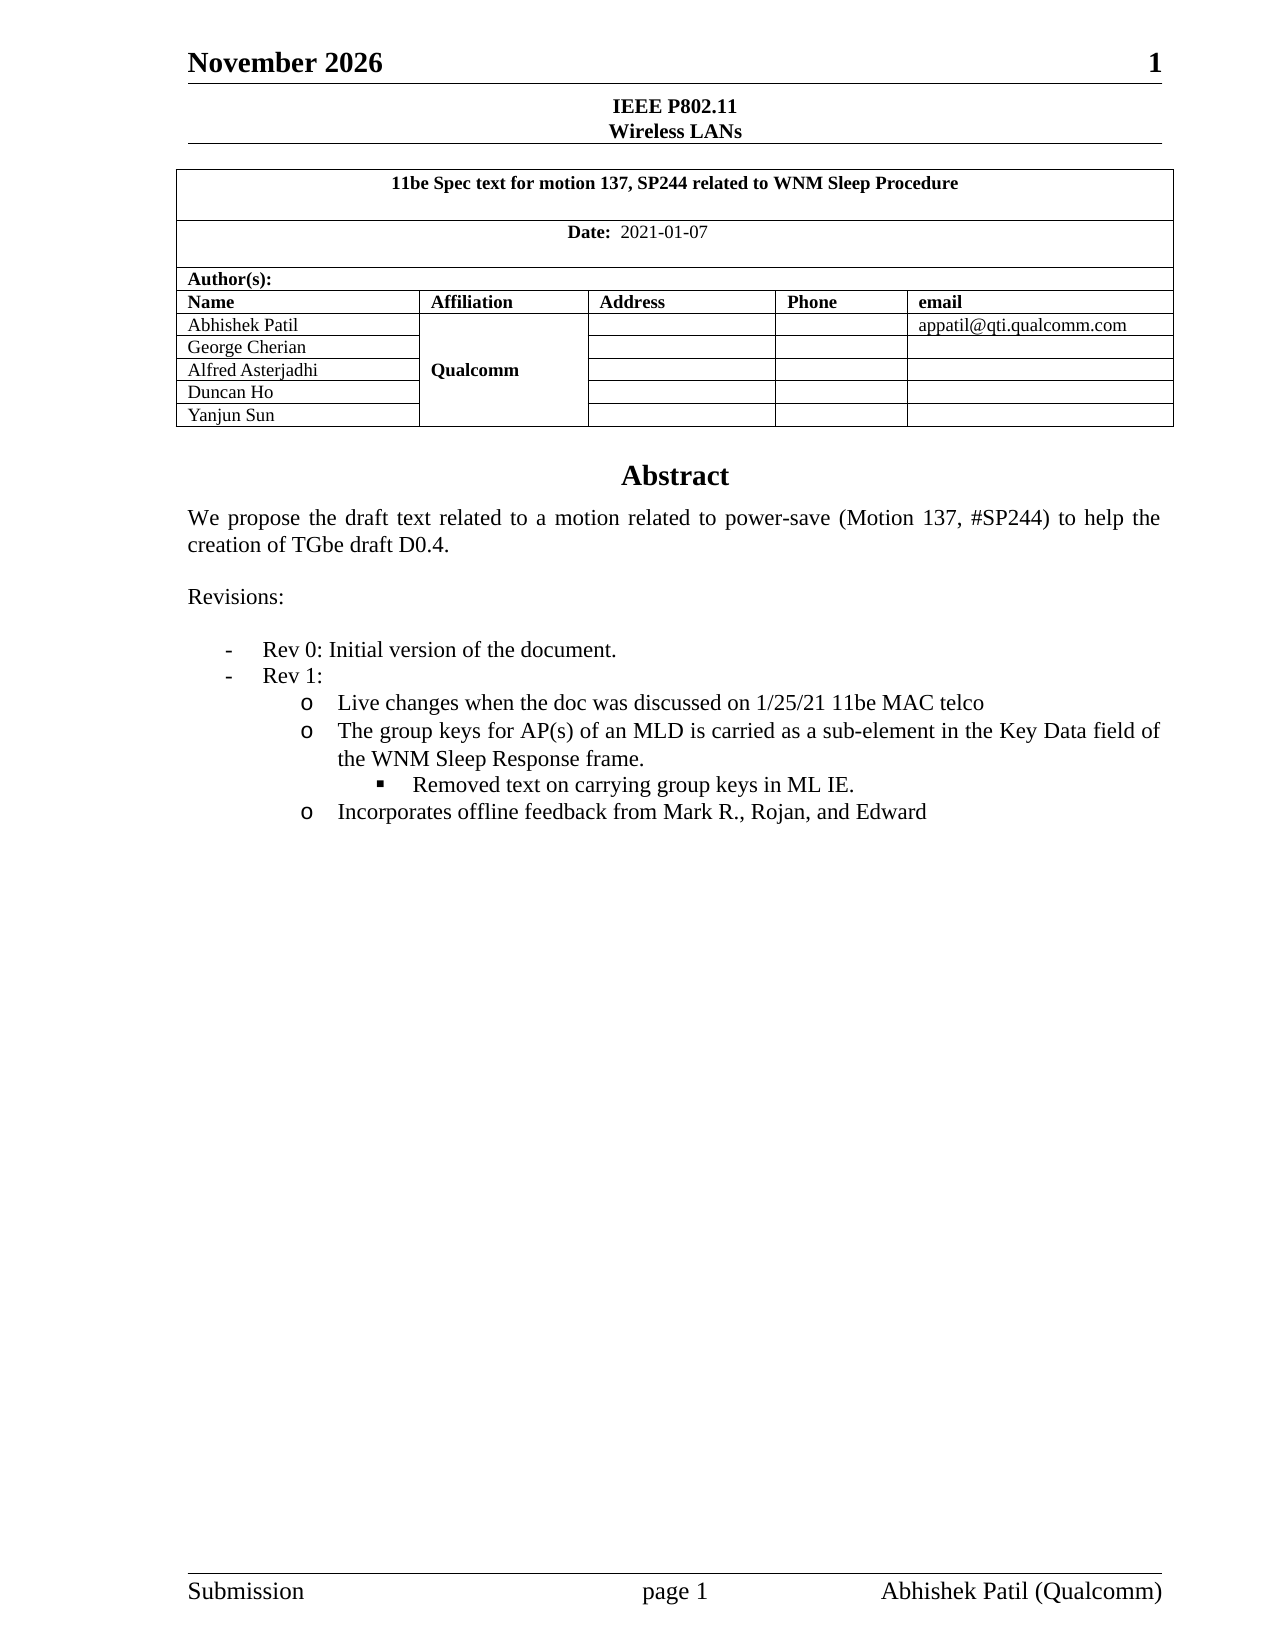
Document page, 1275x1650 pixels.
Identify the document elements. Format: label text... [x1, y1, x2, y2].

text We propose the draft text related to a motion related to power-save (Motion 137, #SP244) to help the creation of TGbe draft D0.4. [187, 504, 1162, 557]
table_cell Date: 2021-01-07 [177, 221, 1173, 267]
table_cell [776, 314, 907, 335]
table_header 11be Spec text for motion 137, SP244 related to WNM Sleep Procedure [177, 170, 1173, 220]
table_cell Alfred Asterjadhi [177, 359, 419, 380]
table_cell [908, 359, 1173, 380]
table_cell [589, 314, 775, 335]
table_cell [776, 359, 907, 380]
table_cell Affiliation [420, 291, 588, 312]
table_cell [776, 381, 907, 403]
table_cell [776, 404, 907, 426]
list Live changes when the doc was discussed on 1/25/21 11be MAC telco [300, 689, 1162, 717]
list Rev 1: [225, 662, 1162, 689]
table_cell [589, 336, 775, 358]
text Revisions: [187, 583, 1162, 610]
table_cell [908, 336, 1173, 358]
table_cell Duncan Ho [177, 381, 419, 403]
table_cell appatil@qti.qualcomm.com [908, 314, 1173, 335]
table_cell Yanjun Sun [177, 404, 419, 426]
table_cell Author(s): [177, 268, 1173, 290]
text Abstract [187, 458, 1162, 492]
table_cell [776, 336, 907, 358]
list Incorporates offline feedback from Mark R., Rojan, and Edward [300, 798, 1162, 826]
list Removed text on carrying group keys in ML IE. [375, 772, 1162, 798]
list Rev 0: Initial version of the document. [225, 636, 1162, 662]
list The group keys for AP(s) of an MLD is carried as a sub-element in the Key Data field of the WNM Sleep Response frame. [300, 717, 1162, 772]
table_cell [908, 381, 1173, 403]
table_cell [589, 359, 775, 380]
table_cell email [908, 291, 1173, 312]
table_cell Qualcomm [420, 314, 588, 426]
table_cell [908, 404, 1173, 426]
table_cell Abhishek Patil [177, 314, 419, 335]
text IEEE P802.11 Wireless LANs [187, 94, 1162, 144]
table_cell George Cherian [177, 336, 419, 358]
table_cell Address [589, 291, 775, 312]
table_cell [589, 381, 775, 403]
table_cell Phone [776, 291, 907, 312]
table_cell Name [177, 291, 419, 312]
table_cell [589, 404, 775, 426]
